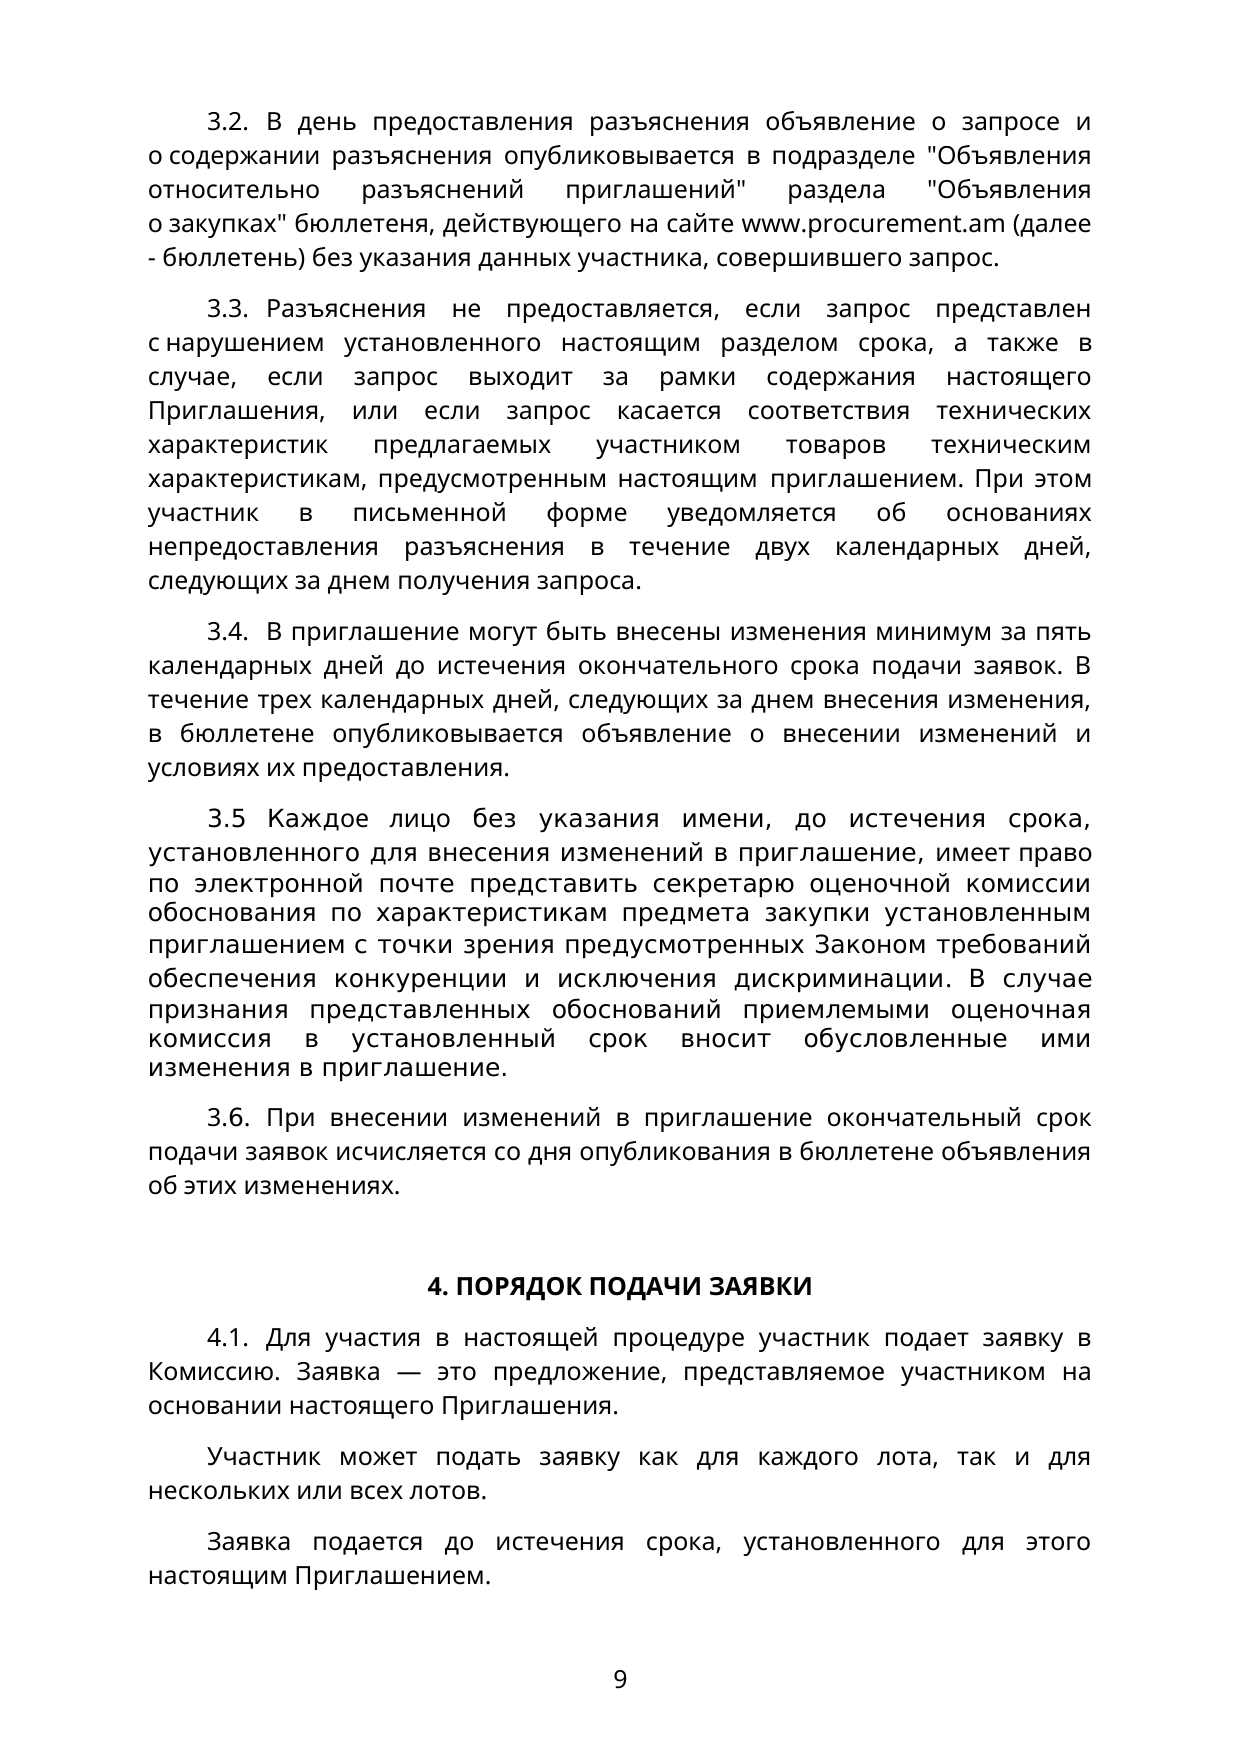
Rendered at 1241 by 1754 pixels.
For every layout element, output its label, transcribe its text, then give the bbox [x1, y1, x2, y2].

text Участник может подать заявку как для каждого лота, так и для нескольких или всех лотов. [148, 1438, 1092, 1507]
text Заявка подается до истечения срока, установленного для этого настоящим Приглашением. [148, 1523, 1092, 1591]
text 3.4. В приглашение могут быть внесены изменения минимум за пять календарных дней до истечения окончательного срока подачи заявок. В течение трех календарных дней, следующих за днем внесения изменения, в бюллетене опубликовывается объявление о внесении изменений и условиях их предоставления. [148, 614, 1092, 784]
text 3.6. При внесении изменений в приглашение окончательный срок подачи заявок исчисляется со дня опубликования в бюллетене объявления об этих изменениях. [148, 1099, 1092, 1202]
text 4. ПОРЯДОК ПОДАЧИ ЗАЯВКИ [148, 1269, 1092, 1303]
text 3.5 Каждое лицо без указания имени, до истечения срока, установленного для внесения изменений в приглашение, имеет право по электронной почте представить секретарю оценочной комиссии обоснования по характеристикам предмета закупки установленным приглашением с точки зрения предусмотренных Законом требований обеспечения конкуренции и исключения дискриминации. В случае признания представленных обоснований приемлемыми оценочная комиссия в установленный срок вносит обусловленные ими изменения в приглашение. [148, 801, 1092, 1083]
text 4.1. Для участия в настоящей процедуре участник подает заявку в Комиссию. Заявка — это предложение, представляемое участником на основании настоящего Приглашения. [148, 1320, 1092, 1422]
text 3.3. Разъяснения не предоставляется, если запрос представлен с нарушением установленного настоящим разделом срока, а также в случае, если запрос выходит за рамки содержания настоящего Приглашения, или если запрос касается соответствия технических характеристик предлагаемых участником товаров техническим характеристикам, предусмотренным настоящим приглашением. При этом участник в письменной форме уведомляется об основаниях непредоставления разъяснения в течение двух календарных дней, следующих за днем получения запроса. [148, 290, 1092, 597]
text 3.2. В день предоставления разъяснения объявление о запросе и о содержании разъяснения опубликовывается в подразделе "Объявления относительно разъяснений приглашений" раздела "Объявления о закупках" бюллетеня, действующего на сайте www.procurement.am (далее - бюллетень) без указания данных участника, совершившего запрос. [148, 103, 1092, 274]
